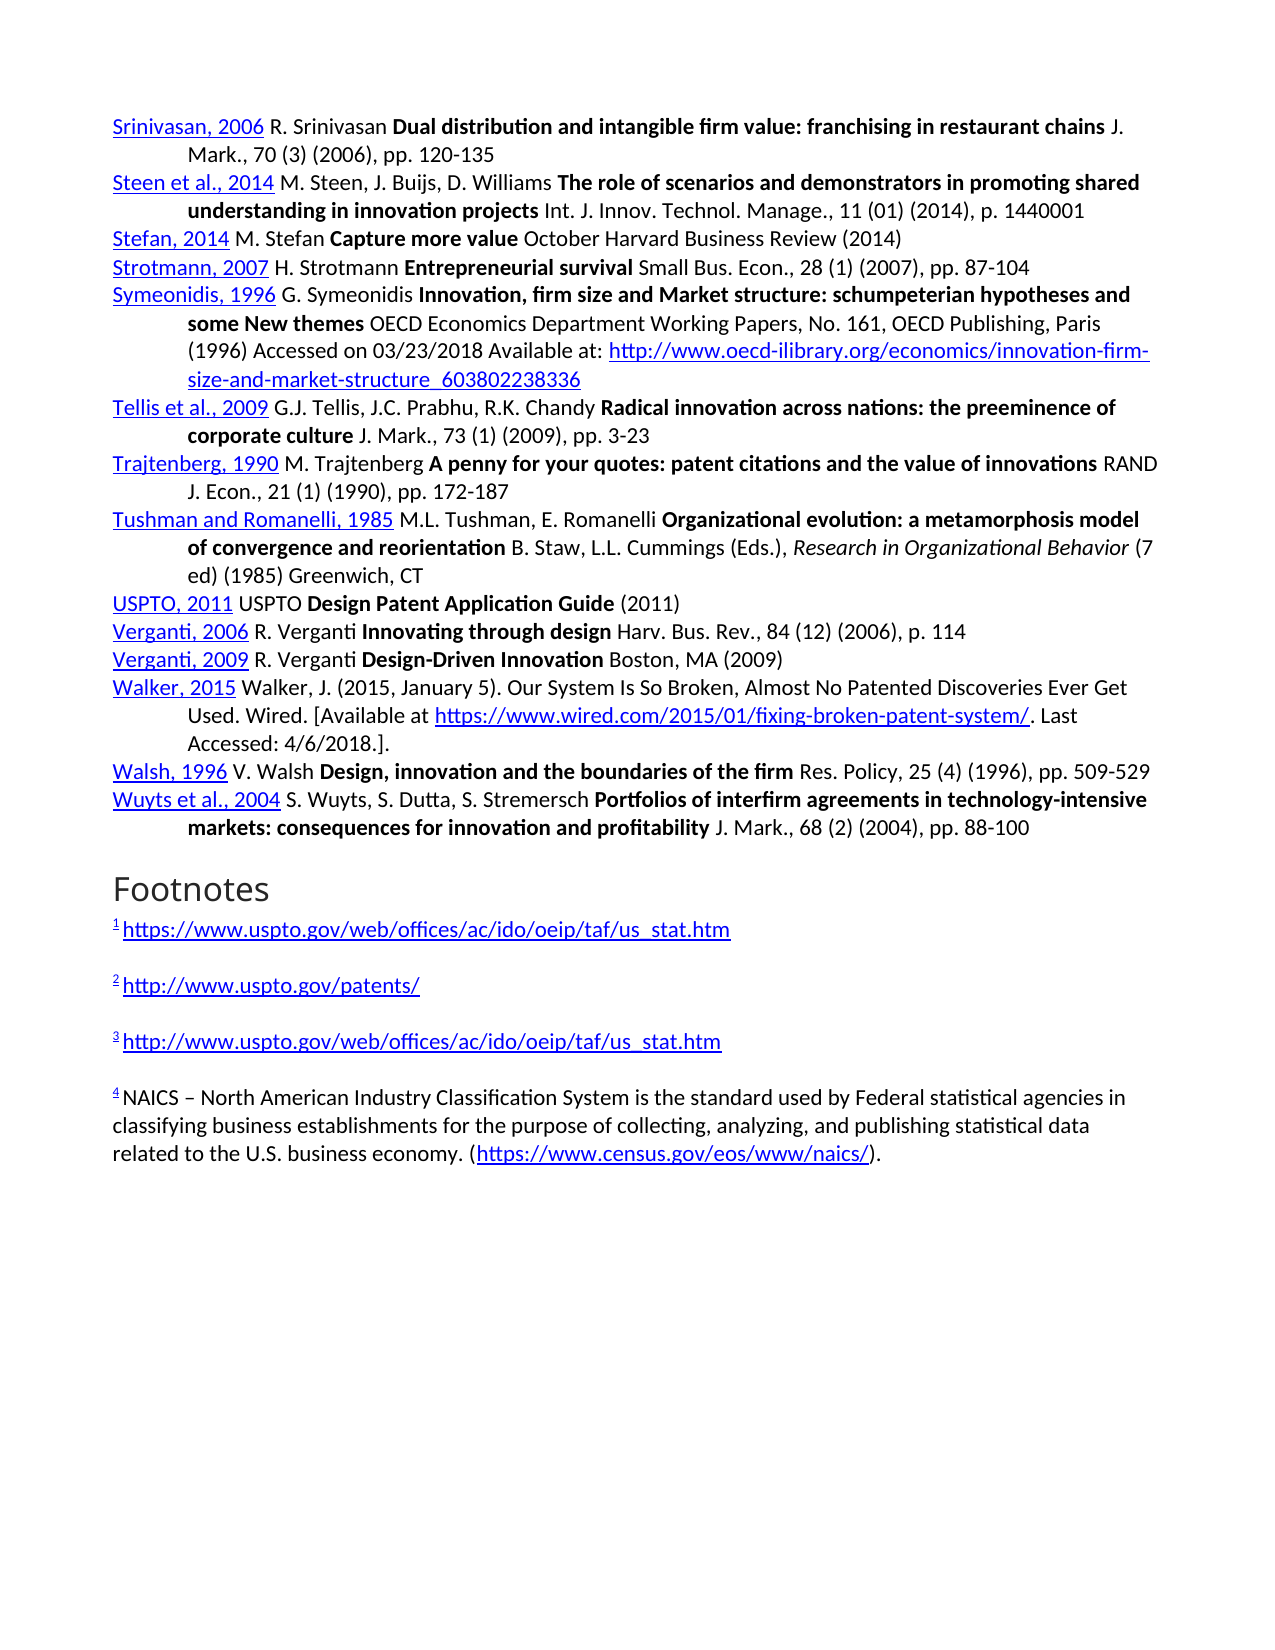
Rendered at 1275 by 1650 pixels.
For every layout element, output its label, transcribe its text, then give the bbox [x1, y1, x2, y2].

text Verganti, 2009 R. Verganti Design-Driven Innovation Boston, MA (2009) [112, 645, 1162, 673]
subtitle Footnotes [112, 866, 1162, 911]
text Verganti, 2006 R. Verganti Innovating through design Harv. Bus. Rev., 84 (12) (2006), p. 114 [112, 617, 1162, 645]
text Srinivasan, 2006 R. Srinivasan Dual distribution and intangible firm value: franchising in restaurant chains J. Mark., 70 (3) (2006), pp. 120-135 [112, 112, 1162, 168]
text Tushman and Romanelli, 1985 M.L. Tushman, E. Romanelli Organizational evolution: a metamorphosis model of convergence and reorientation B. Staw, L.L. Cummings (Eds.), Research in Organizational Behavior (7 ed) (1985) Greenwich, CT [112, 505, 1162, 589]
text Stefan, 2014 M. Stefan Capture more value October Harvard Business Review (2014) [112, 224, 1162, 253]
text Strotmann, 2007 H. Strotmann Entrepreneurial survival Small Bus. Econ., 28 (1) (2007), pp. 87-104 [112, 253, 1162, 281]
text Symeonidis, 1996 G. Symeonidis Innovation, firm size and Market structure: schumpeterian hypotheses and some New themes OECD Economics Department Working Papers, No. 161, OECD Publishing, Paris (1996) Accessed on 03/23/2018 Available at: http://www.oecd-ilibrary.org/economics/innovation-firm-size-and-market-structure_603802238336 [112, 281, 1162, 393]
text Wuyts et al., 2004 S. Wuyts, S. Dutta, S. Stremersch Portfolios of interfirm agreements in technology-intensive markets: consequences for innovation and profitability J. Mark., 68 (2) (2004), pp. 88-100 [112, 785, 1162, 841]
text 4 NAICS – North American Industry Classification System is the standard used by Federal statistical agencies in classifying business establishments for the purpose of collecting, analyzing, and publishing statistical data related to the U.S. business economy. (https://www.census.gov/eos/www/naics/). [112, 1083, 1162, 1167]
text 2 http://www.uspto.gov/patents/ [112, 971, 1162, 999]
text Tellis et al., 2009 G.J. Tellis, J.C. Prabhu, R.K. Chandy Radical innovation across nations: the preeminence of corporate culture J. Mark., 73 (1) (2009), pp. 3-23 [112, 393, 1162, 449]
text Trajtenberg, 1990 M. Trajtenberg A penny for your quotes: patent citations and the value of innovations RAND J. Econ., 21 (1) (1990), pp. 172-187 [112, 449, 1162, 505]
text Steen et al., 2014 M. Steen, J. Buijs, D. Williams The role of scenarios and demonstrators in promoting shared understanding in innovation projects Int. J. Innov. Technol. Manage., 11 (01) (2014), p. 1440001 [112, 168, 1162, 224]
text Walsh, 1996 V. Walsh Design, innovation and the boundaries of the firm Res. Policy, 25 (4) (1996), pp. 509-529 [112, 757, 1162, 785]
text Walker, 2015 Walker, J. (2015, January 5). Our System Is So Broken, Almost No Patented Discoveries Ever Get Used. Wired. [Available at https://www.wired.com/2015/01/fixing-broken-patent-system/. Last Accessed: 4/6/2018.]. [112, 673, 1162, 757]
text USPTO, 2011 USPTO Design Patent Application Guide (2011) [112, 589, 1162, 617]
text 3 http://www.uspto.gov/web/offices/ac/ido/oeip/taf/us_stat.htm [112, 1027, 1162, 1055]
text 1 https://www.uspto.gov/web/offices/ac/ido/oeip/taf/us_stat.htm [112, 915, 1162, 943]
